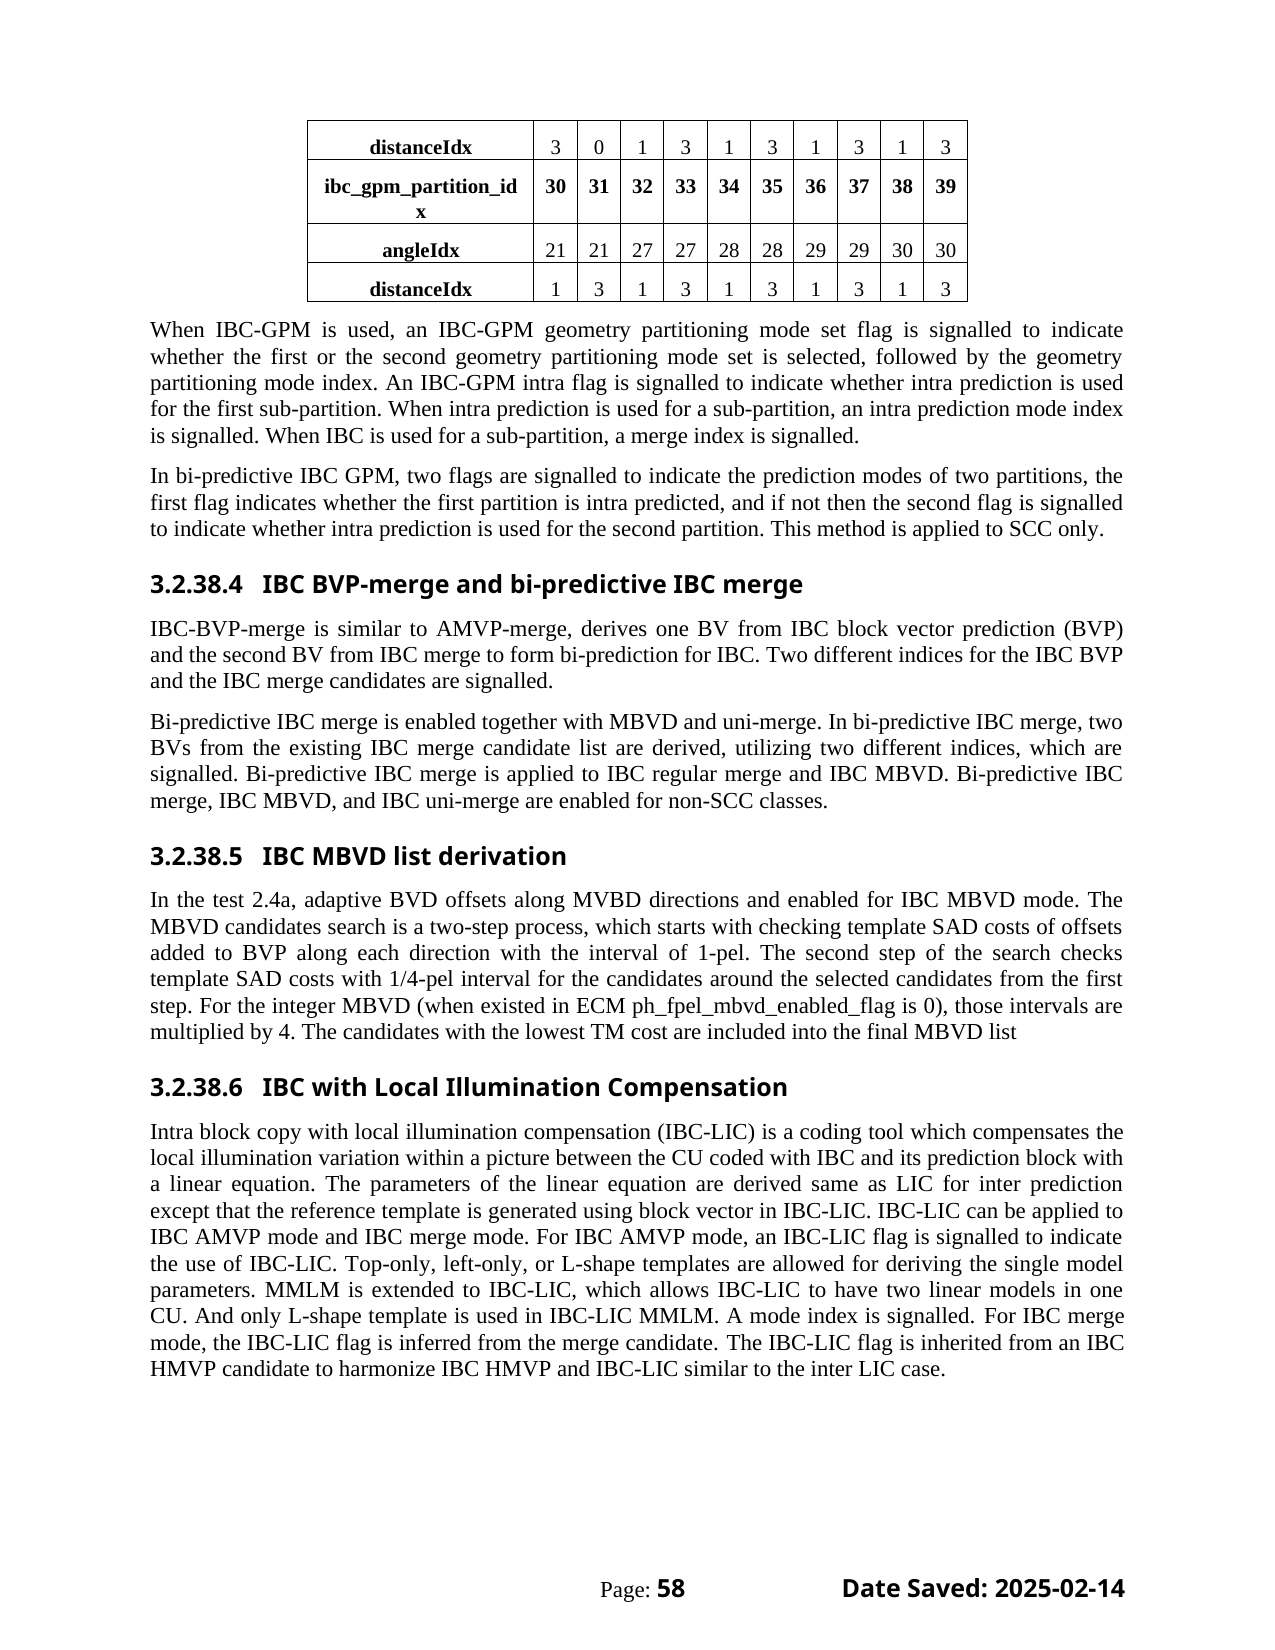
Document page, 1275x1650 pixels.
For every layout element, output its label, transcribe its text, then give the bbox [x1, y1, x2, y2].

table_cell 1 [708, 121, 750, 159]
table_cell 32 [621, 160, 663, 223]
table_cell angleIdx [308, 224, 533, 262]
text Intra block copy with local illumination compensation (IBC-LIC) is a coding tool which compensates the local illumination variation within a picture between the CU coded with IBC and its prediction block with a linear equation. The parameters of the linear equation are derived same as LIC for inter prediction except that the reference template is generated using block vector in IBC-LIC. IBC-LIC can be applied to IBC AMVP mode and IBC merge mode. For IBC AMVP mode, an IBC-LIC flag is signalled to indicate the use of IBC-LIC. Top-only, left-only, or L-shape templates are allowed for deriving the single model parameters. MMLM is extended to IBC-LIC, which allows IBC-LIC to have two linear models in one CU. And only L-shape template is used in IBC-LIC MMLM. A mode index is signalled. For IBC merge mode, the IBC-LIC flag is inferred from the merge candidate. The IBC-LIC flag is inherited from an IBC HMVP candidate to harmonize IBC HMVP and IBC-LIC similar to the inter LIC case. [150, 1118, 1125, 1381]
table_cell ibc_gpm_partition_idx [308, 160, 533, 223]
table_cell 3 [578, 263, 620, 301]
table_cell 39 [924, 160, 967, 223]
subtitle IBC MBVD list derivation [150, 838, 1125, 872]
table_cell 29 [838, 224, 880, 262]
table_cell 3 [664, 121, 707, 159]
table_cell 28 [708, 224, 750, 262]
table_cell 35 [751, 160, 793, 223]
table_cell 33 [664, 160, 707, 223]
table_cell 3 [751, 263, 793, 301]
table_cell 3 [924, 121, 967, 159]
text IBC-BVP-merge is similar to AMVP-merge, derives one BV from IBC block vector prediction (BVP) and the second BV from IBC merge to form bi-prediction for IBC. Two different indices for the IBC BVP and the IBC merge candidates are signalled. [150, 614, 1125, 694]
table_cell 1 [708, 263, 750, 301]
table_cell 1 [534, 263, 577, 301]
table_cell distanceIdx [308, 263, 533, 301]
text In the test 2.4a, adaptive BVD offsets along MVBD directions and enabled for IBC MBVD mode. The MBVD candidates search is a two-step process, which starts with checking template SAD costs of offsets added to BVP along each direction with the interval of 1-pel. The second step of the search checks template SAD costs with 1/4-pel interval for the candidates around the selected candidates from the first step. For the integer MBVD (when existed in ECM ph_fpel_mbvd_enabled_flag is 0), those intervals are multiplied by 4. The candidates with the lowest TM cost are included into the final MBVD list [150, 886, 1125, 1044]
subtitle IBC BVP-merge and bi-predictive IBC merge [150, 566, 1125, 600]
table_cell 38 [881, 160, 923, 223]
table_cell 1 [794, 121, 837, 159]
table_cell 36 [794, 160, 837, 223]
table_cell 31 [578, 160, 620, 223]
table_cell 3 [838, 121, 880, 159]
table_cell 1 [621, 263, 663, 301]
table_cell 1 [621, 121, 663, 159]
subtitle IBC with Local Illumination Compensation [150, 1069, 1125, 1104]
table_cell 3 [534, 121, 577, 159]
table_cell 30 [534, 160, 577, 223]
table_cell 29 [794, 224, 837, 262]
text In bi-predictive IBC GPM, two flags are signalled to indicate the prediction modes of two partitions, the first flag indicates whether the first partition is intra predicted, and if not then the second flag is signalled to indicate whether intra prediction is used for the second partition. This method is applied to SCC only. [150, 462, 1125, 541]
table_cell 27 [664, 224, 707, 262]
table_cell 34 [708, 160, 750, 223]
table_cell 21 [578, 224, 620, 262]
table_cell 3 [924, 263, 967, 301]
text Bi-predictive IBC merge is enabled together with MBVD and uni-merge. In bi-predictive IBC merge, two BVs from the existing IBC merge candidate list are derived, utilizing two different indices, which are signalled. Bi-predictive IBC merge is applied to IBC regular merge and IBC MBVD. Bi-predictive IBC merge, IBC MBVD, and IBC uni-merge are enabled for non-SCC classes. [150, 708, 1125, 813]
table_cell 21 [534, 224, 577, 262]
table_cell 0 [578, 121, 620, 159]
table_cell 28 [751, 224, 793, 262]
table_cell 30 [924, 224, 967, 262]
table_cell 27 [621, 224, 663, 262]
table_cell 3 [664, 263, 707, 301]
table_cell 37 [838, 160, 880, 223]
table_cell 3 [838, 263, 880, 301]
table_cell 3 [751, 121, 793, 159]
table_cell distanceIdx [308, 121, 533, 159]
table_cell 1 [881, 263, 923, 301]
table_cell 1 [794, 263, 837, 301]
text When IBC-GPM is used, an IBC-GPM geometry partitioning mode set flag is signalled to indicate whether the first or the second geometry partitioning mode set is selected, followed by the geometry partitioning mode index. An IBC-GPM intra flag is signalled to indicate whether intra prediction is used for the first sub-partition. When intra prediction is used for a sub-partition, an intra prediction mode index is signalled. When IBC is used for a sub-partition, a merge index is signalled. [150, 316, 1125, 448]
table_cell 1 [881, 121, 923, 159]
table_cell 30 [881, 224, 923, 262]
